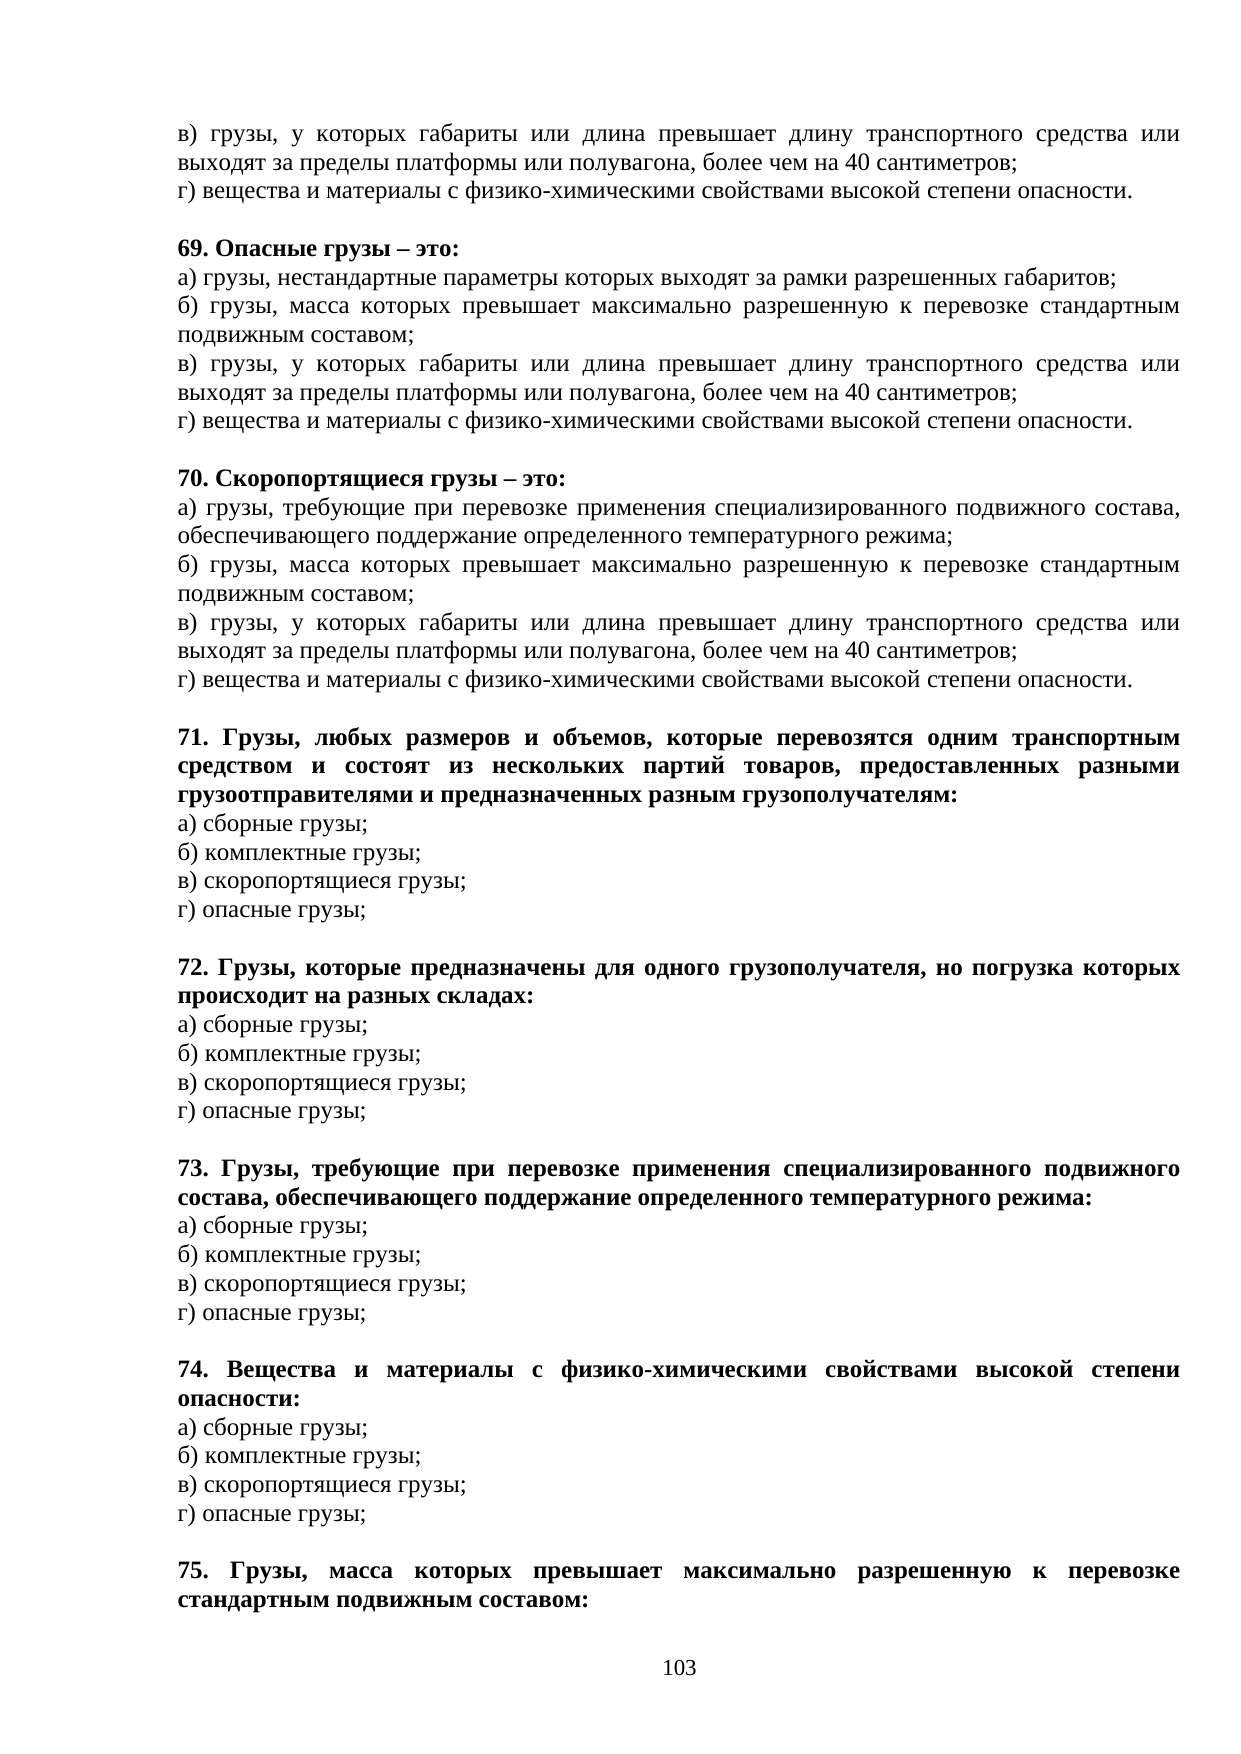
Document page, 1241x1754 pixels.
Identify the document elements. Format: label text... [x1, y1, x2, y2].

text а) сборные грузы; [177, 1211, 1181, 1239]
text г) опасные грузы; [177, 1498, 1181, 1527]
text г) вещества и материалы с физико-химическими свойствами высокой степени опасности. [177, 176, 1181, 204]
text а) сборные грузы; [177, 1009, 1181, 1038]
text 71. Грузы, любых размеров и объемов, которые перевозятся одним транспортным средством и состоят из нескольких партий товаров, предоставленных разными грузоотправителями и предназначенных разным грузополучателям: [177, 722, 1181, 808]
text б) грузы, масса которых превышает максимально разрешенную к перевозке стандартным подвижным составом; [177, 549, 1181, 607]
text в) скоропортящиеся грузы; [177, 866, 1181, 894]
text г) опасные грузы; [177, 1096, 1181, 1124]
text 69. Опасные грузы – это: [177, 233, 1181, 262]
text 70. Скоропортящиеся грузы – это: [177, 463, 1181, 492]
text 74. Вещества и материалы с физико-химическими свойствами высокой степени опасности: [177, 1354, 1181, 1412]
text а) сборные грузы; [177, 808, 1181, 837]
text б) комплектные грузы; [177, 1441, 1181, 1469]
text а) грузы, требующие при перевозке применения специализированного подвижного состава, обеспечивающего поддержание определенного температурного режима; [177, 492, 1181, 549]
text б) комплектные грузы; [177, 837, 1181, 866]
text а) грузы, нестандартные параметры которых выходят за рамки разрешенных габаритов; [177, 262, 1181, 291]
text б) комплектные грузы; [177, 1038, 1181, 1067]
text г) вещества и материалы с физико-химическими свойствами высокой степени опасности. [177, 406, 1181, 434]
text 73. Грузы, требующие при перевозке применения специализированного подвижного состава, обеспечивающего поддержание определенного температурного режима: [177, 1153, 1181, 1211]
text в) скоропортящиеся грузы; [177, 1469, 1181, 1498]
text в) скоропортящиеся грузы; [177, 1067, 1181, 1096]
text г) опасные грузы; [177, 894, 1181, 923]
text в) скоропортящиеся грузы; [177, 1268, 1181, 1297]
text 72. Грузы, которые предназначены для одного грузополучателя, но погрузка которых происходит на разных складах: [177, 952, 1181, 1009]
text 75. Грузы, масса которых превышает максимально разрешенную к перевозке стандартным подвижным составом: [177, 1556, 1181, 1613]
text а) сборные грузы; [177, 1412, 1181, 1441]
text г) опасные грузы; [177, 1297, 1181, 1326]
text г) вещества и материалы с физико-химическими свойствами высокой степени опасности. [177, 664, 1181, 693]
text б) комплектные грузы; [177, 1239, 1181, 1268]
text б) грузы, масса которых превышает максимально разрешенную к перевозке стандартным подвижным составом; [177, 291, 1181, 348]
